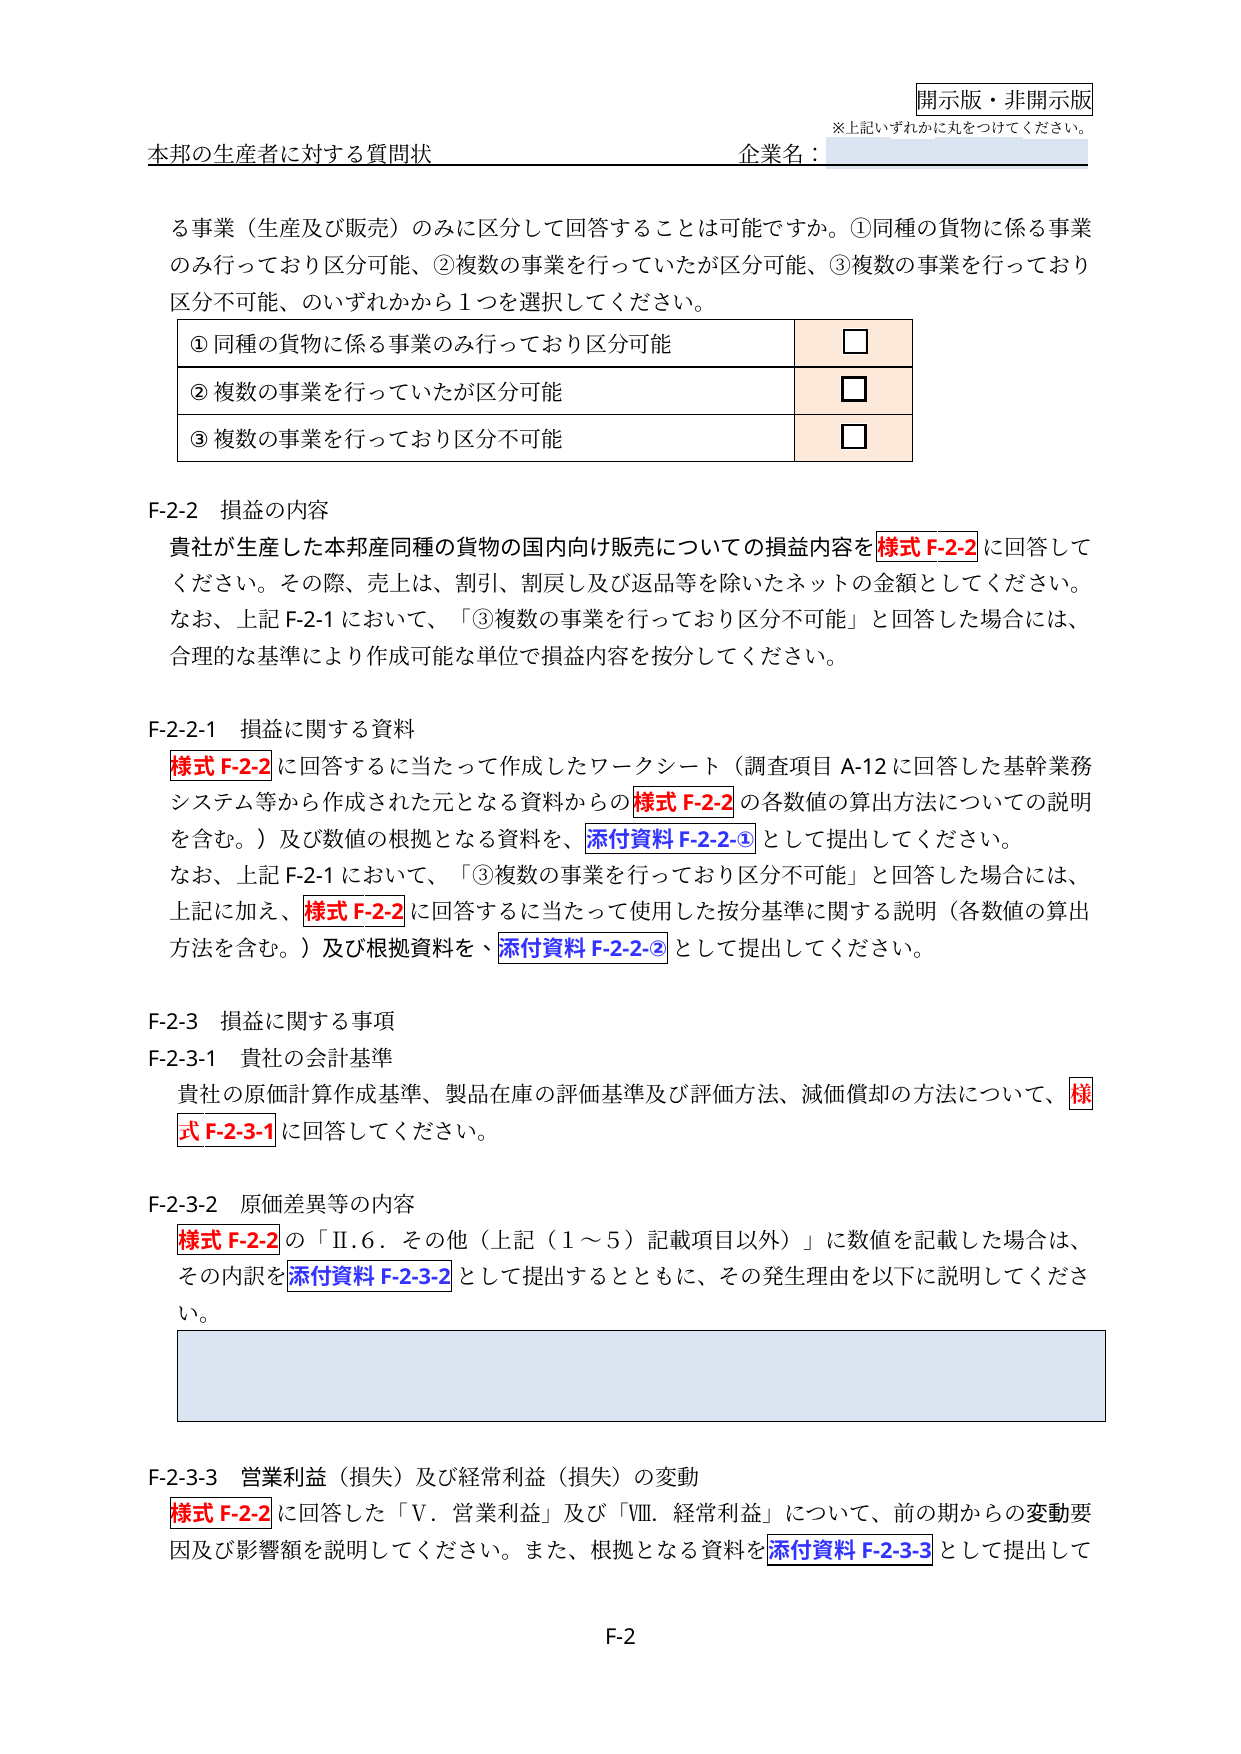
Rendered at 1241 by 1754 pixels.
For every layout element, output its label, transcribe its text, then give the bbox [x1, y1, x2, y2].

table_cell [795, 368, 912, 414]
table_cell ③複数の事業を行っており区分不可能 [178, 415, 794, 461]
table_cell [795, 415, 912, 461]
list F-2-3 損益に関する事項 [148, 1002, 1092, 1039]
table_header [178, 1331, 1105, 1421]
list なお、上記F-2-1において、「③複数の事業を行っており区分不可能」と回答した場合には、上記に加え、様式F-2-2に回答するに当たって使用した按分基準に関する説明（各数値の算出方法を含む。）及び根拠資料を、添付資料F-2-2-②として提出してください。 [169, 856, 1092, 966]
list F-2-2 損益の内容 [148, 492, 1092, 528]
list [169, 210, 1092, 319]
list F-2-3-1 貴社の会計基準 [148, 1039, 1092, 1075]
list F-2-2-1 損益に関する資料 [148, 711, 1092, 747]
list F-2-3-3 営業利益（損失）及び経常利益（損失）の変動 [148, 1458, 1092, 1495]
list 貴社の原価計算作成基準、製品在庫の評価基準及び評価方法、減価償却の方法について、様式F-2-3-1に回答してください。 [177, 1075, 1092, 1148]
list 様式F-2-2に回答するに当たって作成したワークシート（調査項目A-12に回答した基幹業務システム等から作成された元となる資料からの様式F-2-2の各数値の算出方法についての説明を含む。）及び数値の根拠となる資料を、添付資料F-2-2-①として提出してください。 [169, 747, 1092, 856]
list F-2-3-2 原価差異等の内容 [148, 1184, 1092, 1221]
text 貴社が生産した本邦産同種の貨物の国内向け販売についての損益内容を様式F-2-2に回答してください。その際、売上は、割引、割戻し及び返品等を除いたネットの金額としてください。なお、上記F-2-1において、「③複数の事業を行っており区分不可能」と回答した場合には、合理的な基準により作成可能な単位で損益内容を按分してください。 [169, 528, 1092, 674]
list 様式F-2-2の「Ⅱ.６．その他（上記（１～５）記載項目以外）」に数値を記載した場合は、その内訳を添付資料F-2-3-2として提出するとともに、その発生理由を以下に説明してください。 [177, 1221, 1092, 1330]
table_header ①同種の貨物に係る事業のみ行っており区分可能 [178, 320, 794, 366]
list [169, 1495, 1092, 1568]
table_header [795, 320, 912, 366]
table_cell ②複数の事業を行っていたが区分可能 [178, 368, 794, 414]
